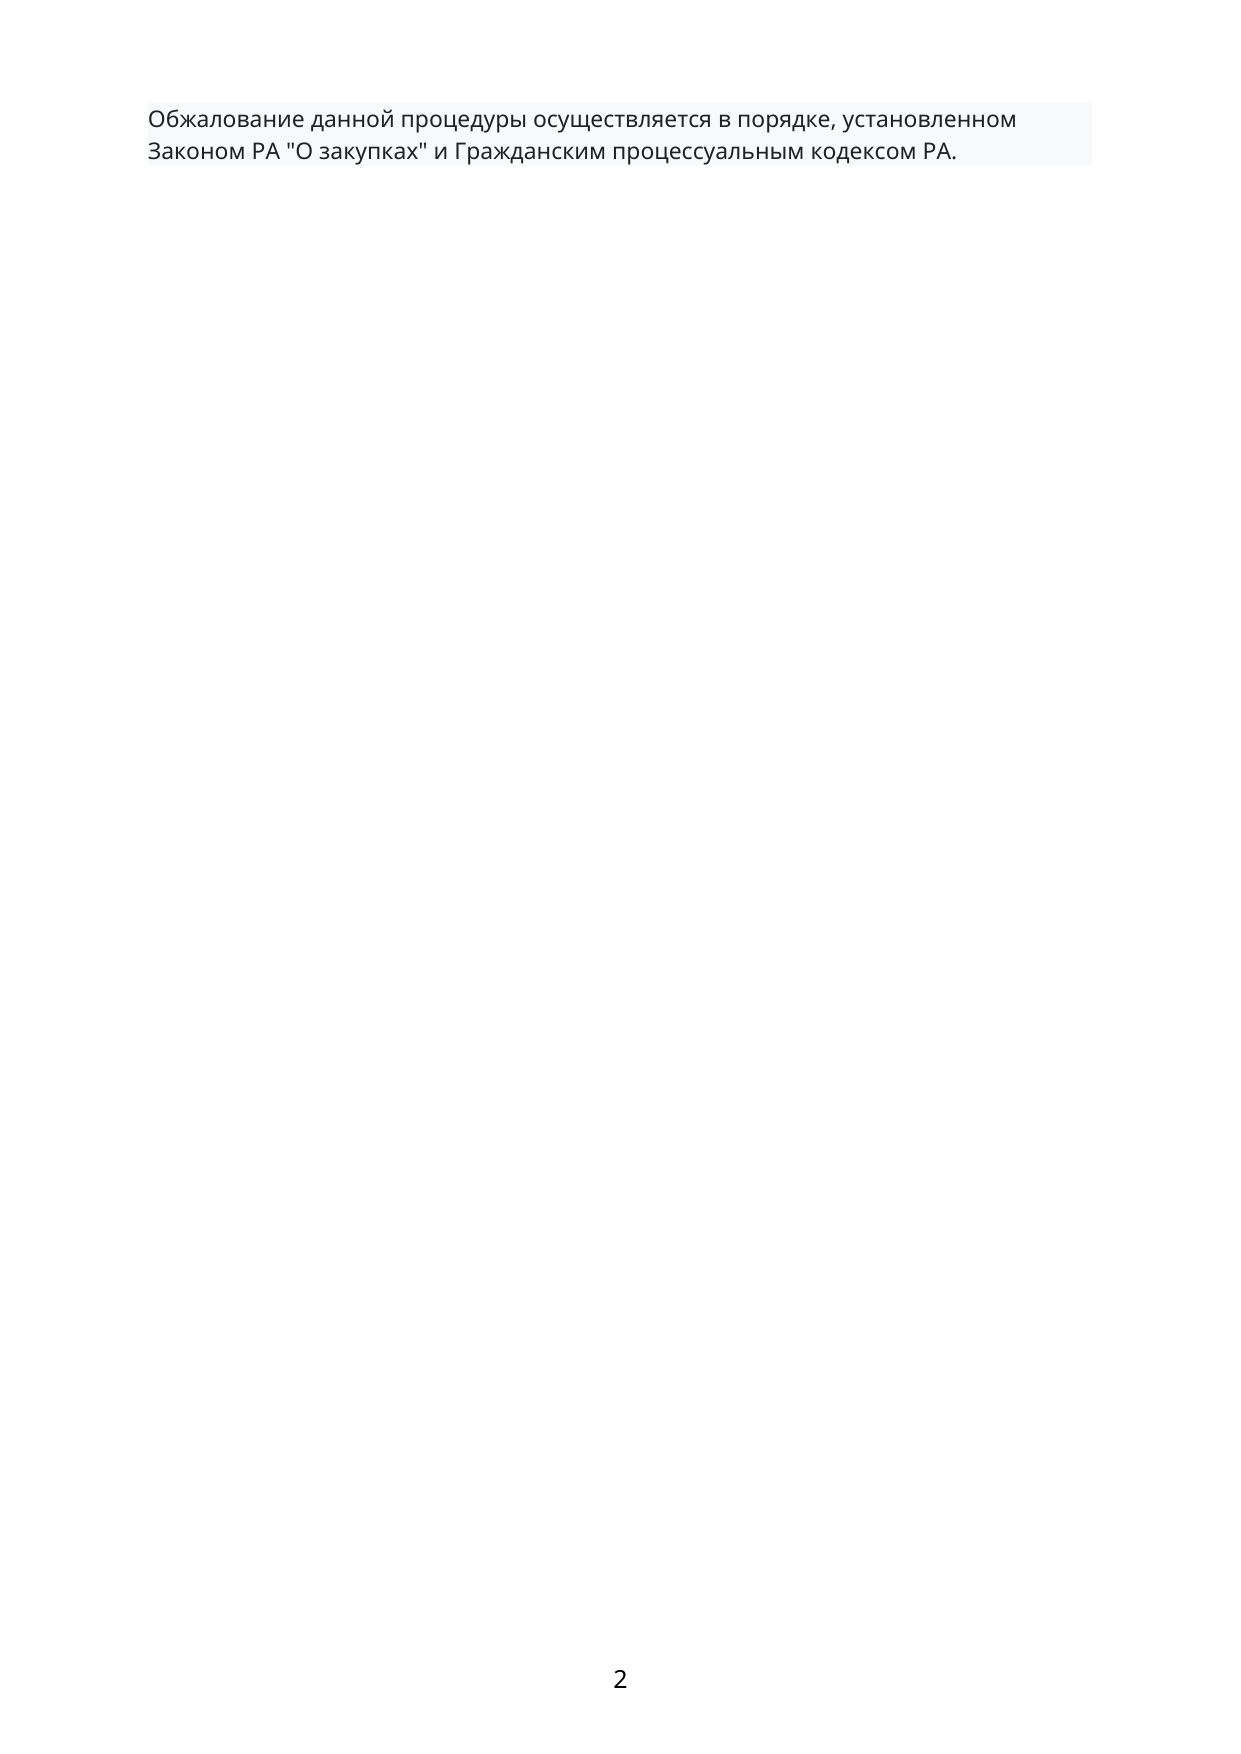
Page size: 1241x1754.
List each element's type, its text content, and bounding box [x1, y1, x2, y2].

text Обжалование данной процедуры осуществляется в порядке, установленном Законом РА "О закупках" и Гражданским процессуальным кодексом РА. [148, 103, 1092, 166]
